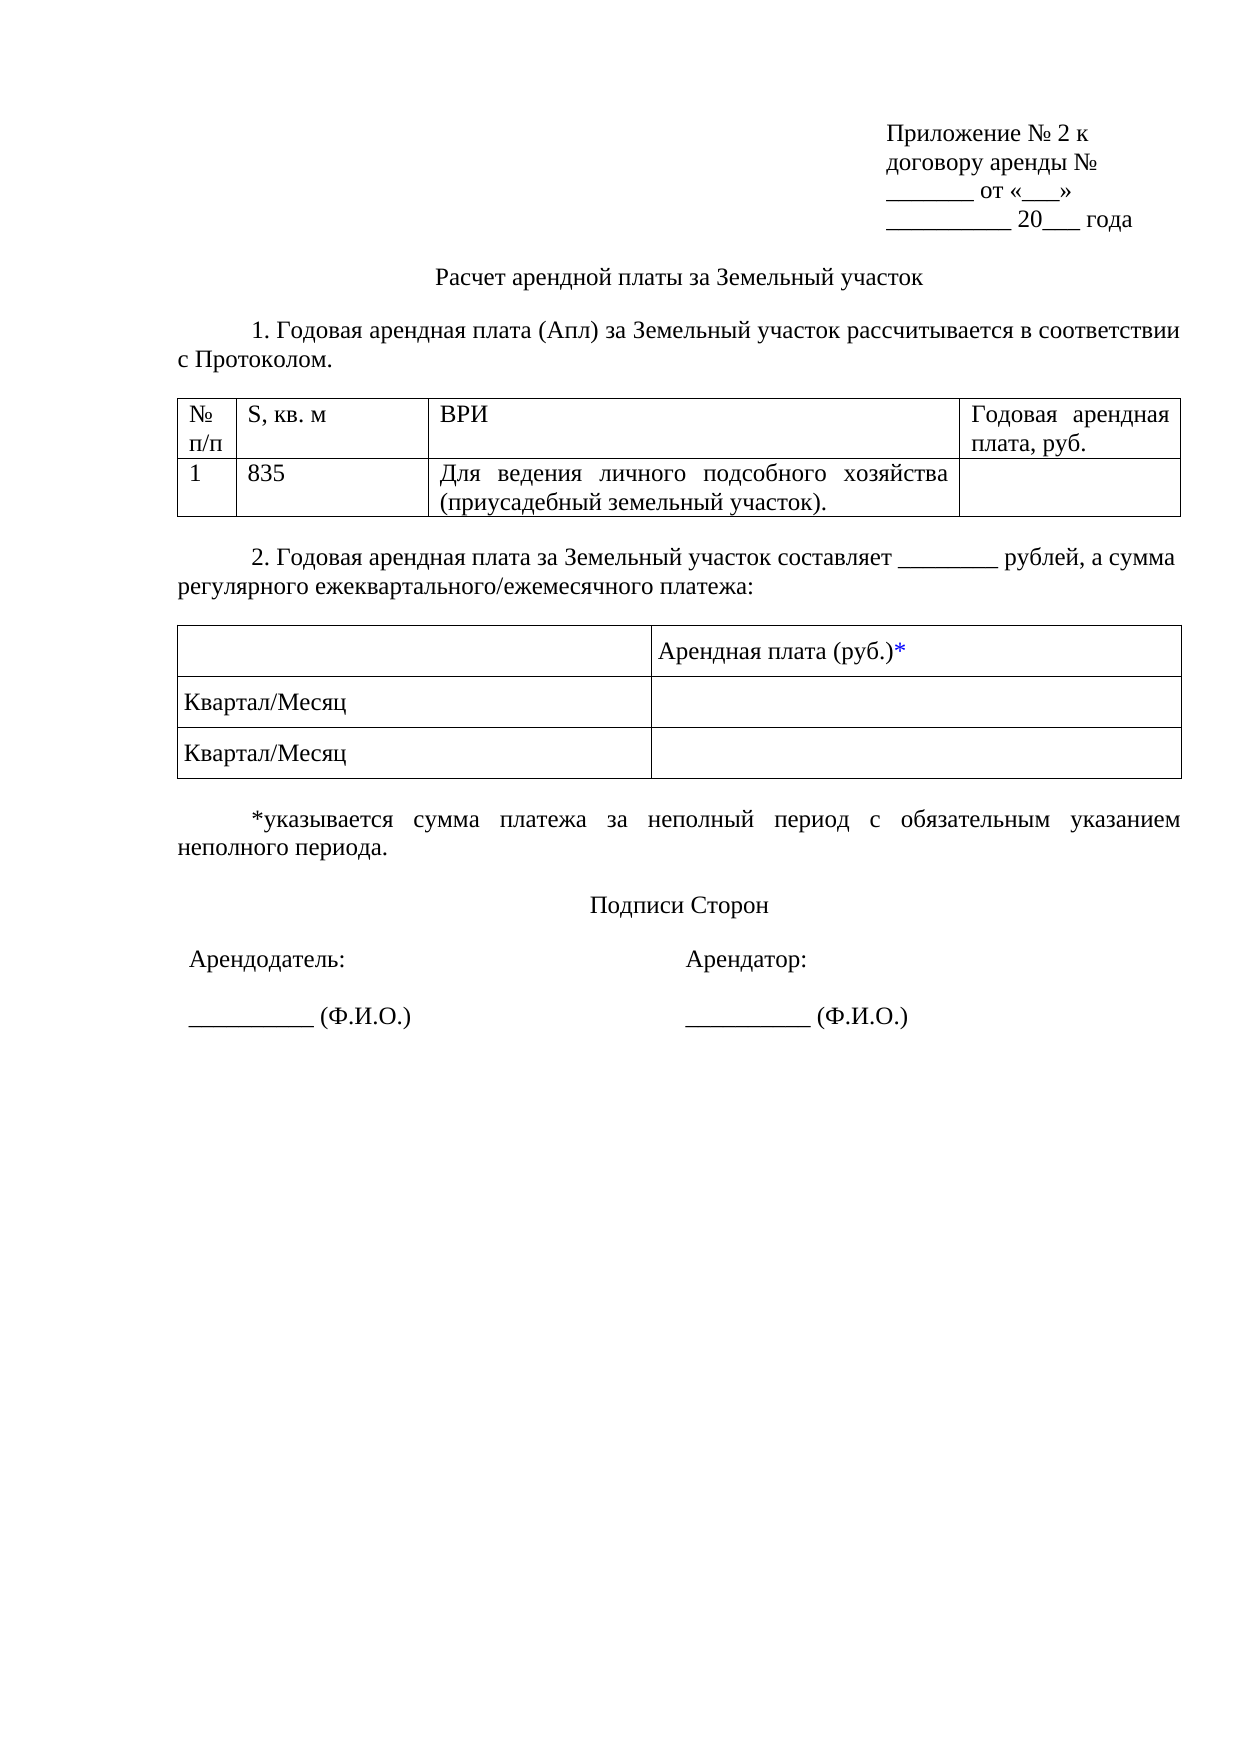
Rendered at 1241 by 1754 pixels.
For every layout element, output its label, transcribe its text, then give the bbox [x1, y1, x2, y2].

table_header Арендатор: [674, 944, 1171, 1001]
text Приложение № 2 к договору аренды № _______ от «___» __________ 20___ года [886, 118, 1181, 233]
text 2. Годовая арендная плата за Земельный участок составляет ________ рублей, а сумма регулярного ежеквартального/ежемесячного платежа: [177, 542, 1181, 599]
text Подписи Сторон [177, 890, 1181, 919]
text 1. Годовая арендная плата (Апл) за Земельный участок рассчитывается в соответствии с Протоколом. [177, 316, 1181, 373]
table_header ВРИ [429, 399, 959, 457]
table_header [178, 626, 651, 676]
table_header Арендная плата (руб.)* [652, 626, 1181, 676]
text *указывается сумма платежа за неполный период с обязательным указанием неполного периода. [177, 804, 1181, 861]
table_cell [652, 728, 1181, 778]
table_cell __________ (Ф.И.О.) [674, 1001, 1171, 1030]
table_header № п/п [178, 399, 236, 457]
table_cell Квартал/Месяц [178, 677, 651, 727]
table_cell __________ (Ф.И.О.) [177, 1001, 674, 1030]
table_cell Для ведения личного подсобного хозяйства (приусадебный земельный участок). [429, 459, 959, 516]
text Расчет арендной платы за Земельный участок [177, 262, 1181, 291]
table_cell [652, 677, 1181, 727]
table_header Годовая арендная плата, руб. [960, 399, 1180, 457]
table_cell Квартал/Месяц [178, 728, 651, 778]
table_header Арендодатель: [177, 944, 674, 1001]
table_cell 1 [178, 459, 236, 516]
table_cell [960, 459, 1180, 516]
table_header S, кв. м [237, 399, 428, 457]
table_cell 835 [237, 459, 428, 516]
